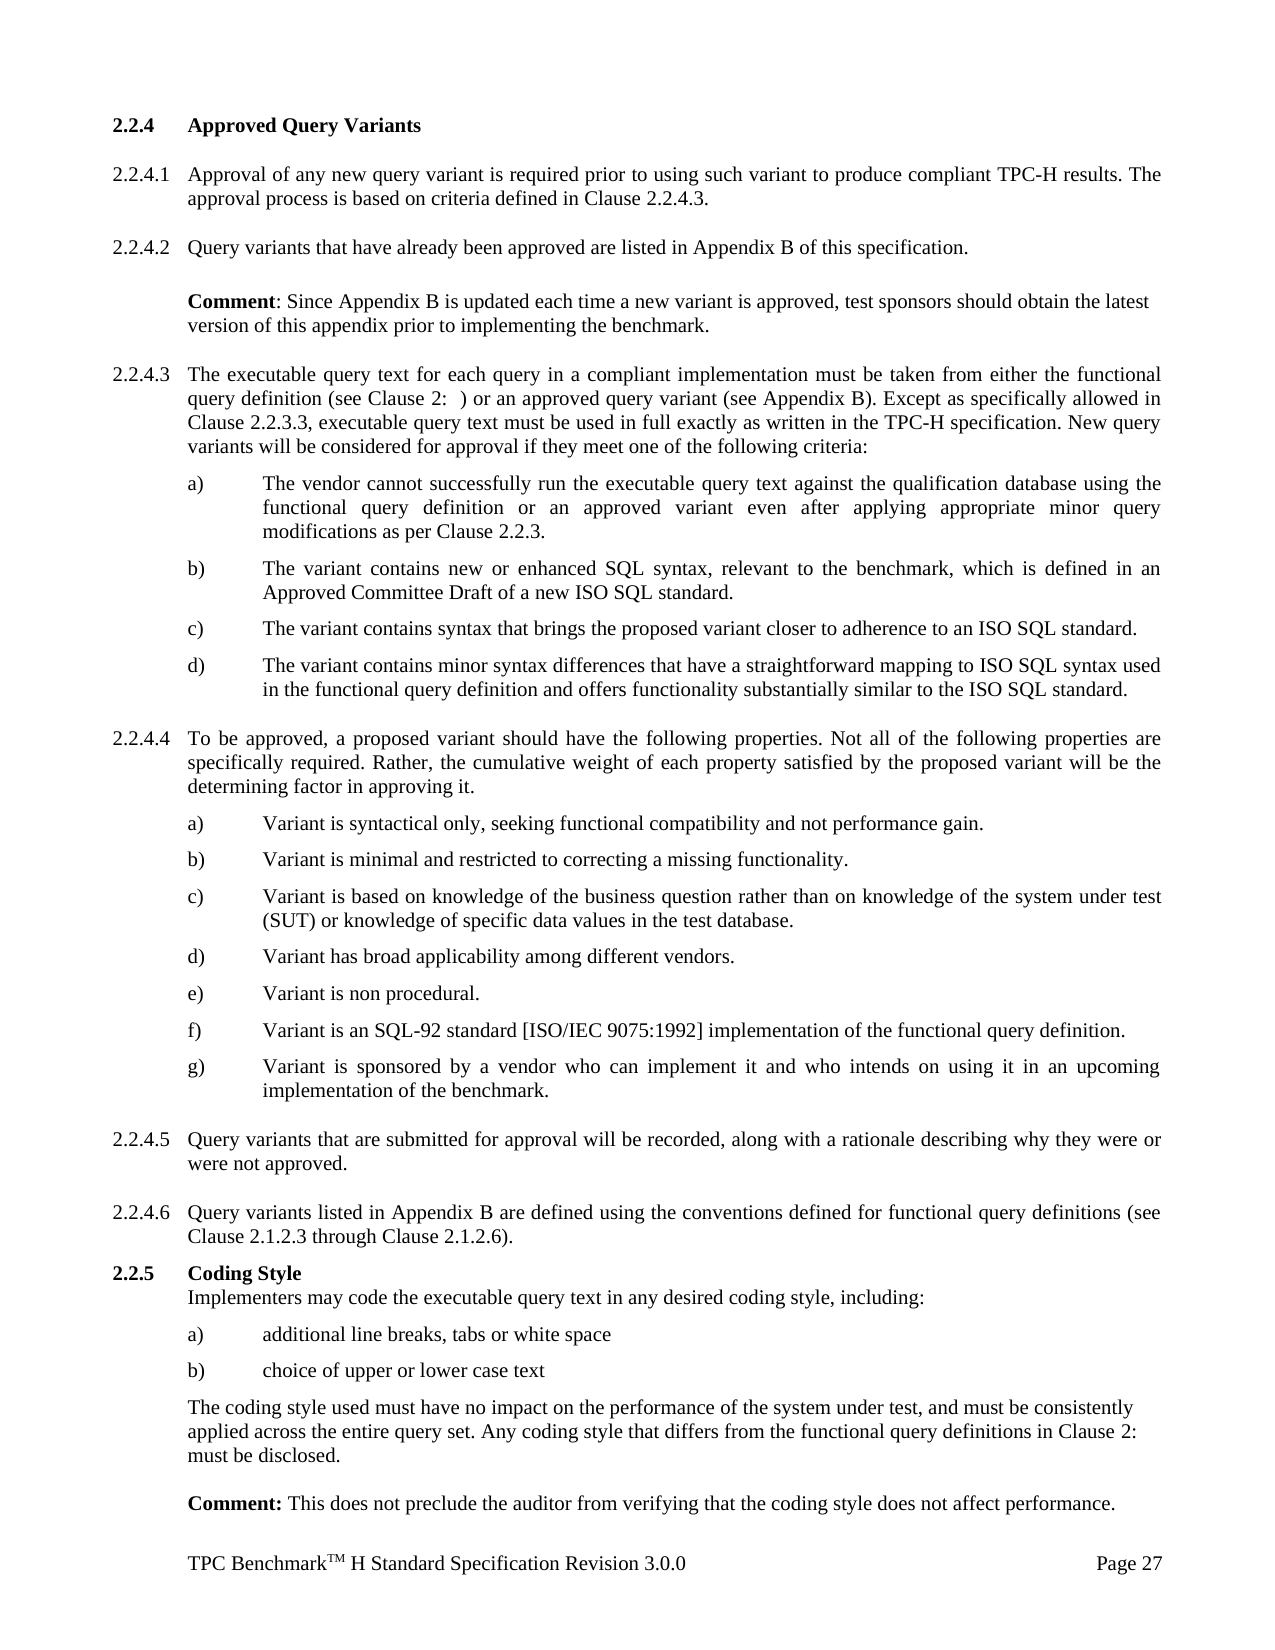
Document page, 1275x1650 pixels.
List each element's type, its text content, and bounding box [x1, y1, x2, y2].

text Variant is an SQL-92 standard [ISO/IEC 9075:1992] implementation of the functional query definition. [187, 1017, 1162, 1042]
list Variant is syntactical only, seeking functional compatibility and not performance gain. [187, 811, 1162, 835]
list The vendor cannot successfully run the executable query text against the qualification database using the functional query definition or an approved variant even after applying appropriate minor query modifications as per Clause 2.2.3. [187, 471, 1162, 543]
text Variant is non procedural. [187, 981, 1162, 1005]
subtitle Approved Query Variants [112, 112, 1162, 137]
subtitle Query variants listed in Appendix B are defined using the conventions defined for functional query definitions (see Clause 2.1.2.3 through Clause 2.1.2.6). [112, 1200, 1162, 1248]
subtitle Coding Style [112, 1261, 1162, 1285]
subtitle Approval of any new query variant is required prior to using such variant to produce compliant TPC-H results. The approval process is based on criteria defined in Clause 2.2.4.3. [112, 162, 1162, 210]
text Variant has broad applicability among different vendors. [187, 944, 1162, 968]
text Comment: This does not preclude the auditor from verifying that the coding style does not affect performance. [187, 1491, 1162, 1515]
text choice of upper or lower case text [187, 1358, 1162, 1382]
text Implementers may code the executable query text in any desired coding style, including: [187, 1285, 1162, 1309]
subtitle Query variants that are submitted for approval will be recorded, along with a rationale describing why they were or were not approved. [112, 1127, 1162, 1175]
subtitle Query variants that have already been approved are listed in Appendix B of this specification. [112, 235, 1162, 259]
text must be disclosed. [187, 1443, 1162, 1467]
subtitle To be approved, a proposed variant should have the following properties. Not all of the following properties are specifically required. Rather, the cumulative weight of each property satisfied by the proposed variant will be the determining factor in approving it. [112, 726, 1162, 798]
text Comment: Since Appendix B is updated each time a new variant is approved, test sponsors should obtain the latest [187, 289, 1162, 313]
text version of this appendix prior to implementing the benchmark. [187, 313, 1162, 337]
text Variant is minimal and restricted to correcting a missing functionality. [187, 847, 1162, 871]
text The variant contains syntax that brings the proposed variant closer to adherence to an ISO SQL standard. [187, 616, 1162, 640]
text Variant is sponsored by a vendor who can implement it and who intends on using it in an upcoming implementation of the benchmark. [187, 1054, 1162, 1102]
text applied across the entire query set. Any coding style that differs from the functional query definitions in Clause 2: [187, 1419, 1162, 1443]
text The coding style used must have no impact on the performance of the system under test, and must be consistently [187, 1395, 1162, 1419]
subtitle The executable query text for each query in a compliant implementation must be taken from either the functional query definition (see Clause 2: ) or an approved query variant (see Appendix B). Except as specifically allowed in Clause 2.2.3.3, executable query text must be used in full exactly as written in the TPC-H specification. New query variants will be considered for approval if they meet one of the following criteria: [112, 362, 1162, 458]
list additional line breaks, tabs or white space [187, 1322, 1162, 1346]
text Variant is based on knowledge of the business question rather than on knowledge of the system under test (SUT) or knowledge of specific data values in the test database. [187, 884, 1162, 932]
text The variant contains minor syntax differences that have a straightforward mapping to ISO SQL syntax used in the functional query definition and offers functionality substantially similar to the ISO SQL standard. [187, 653, 1162, 701]
text The variant contains new or enhanced SQL syntax, relevant to the benchmark, which is defined in an Approved Committee Draft of a new ISO SQL standard. [187, 556, 1162, 604]
